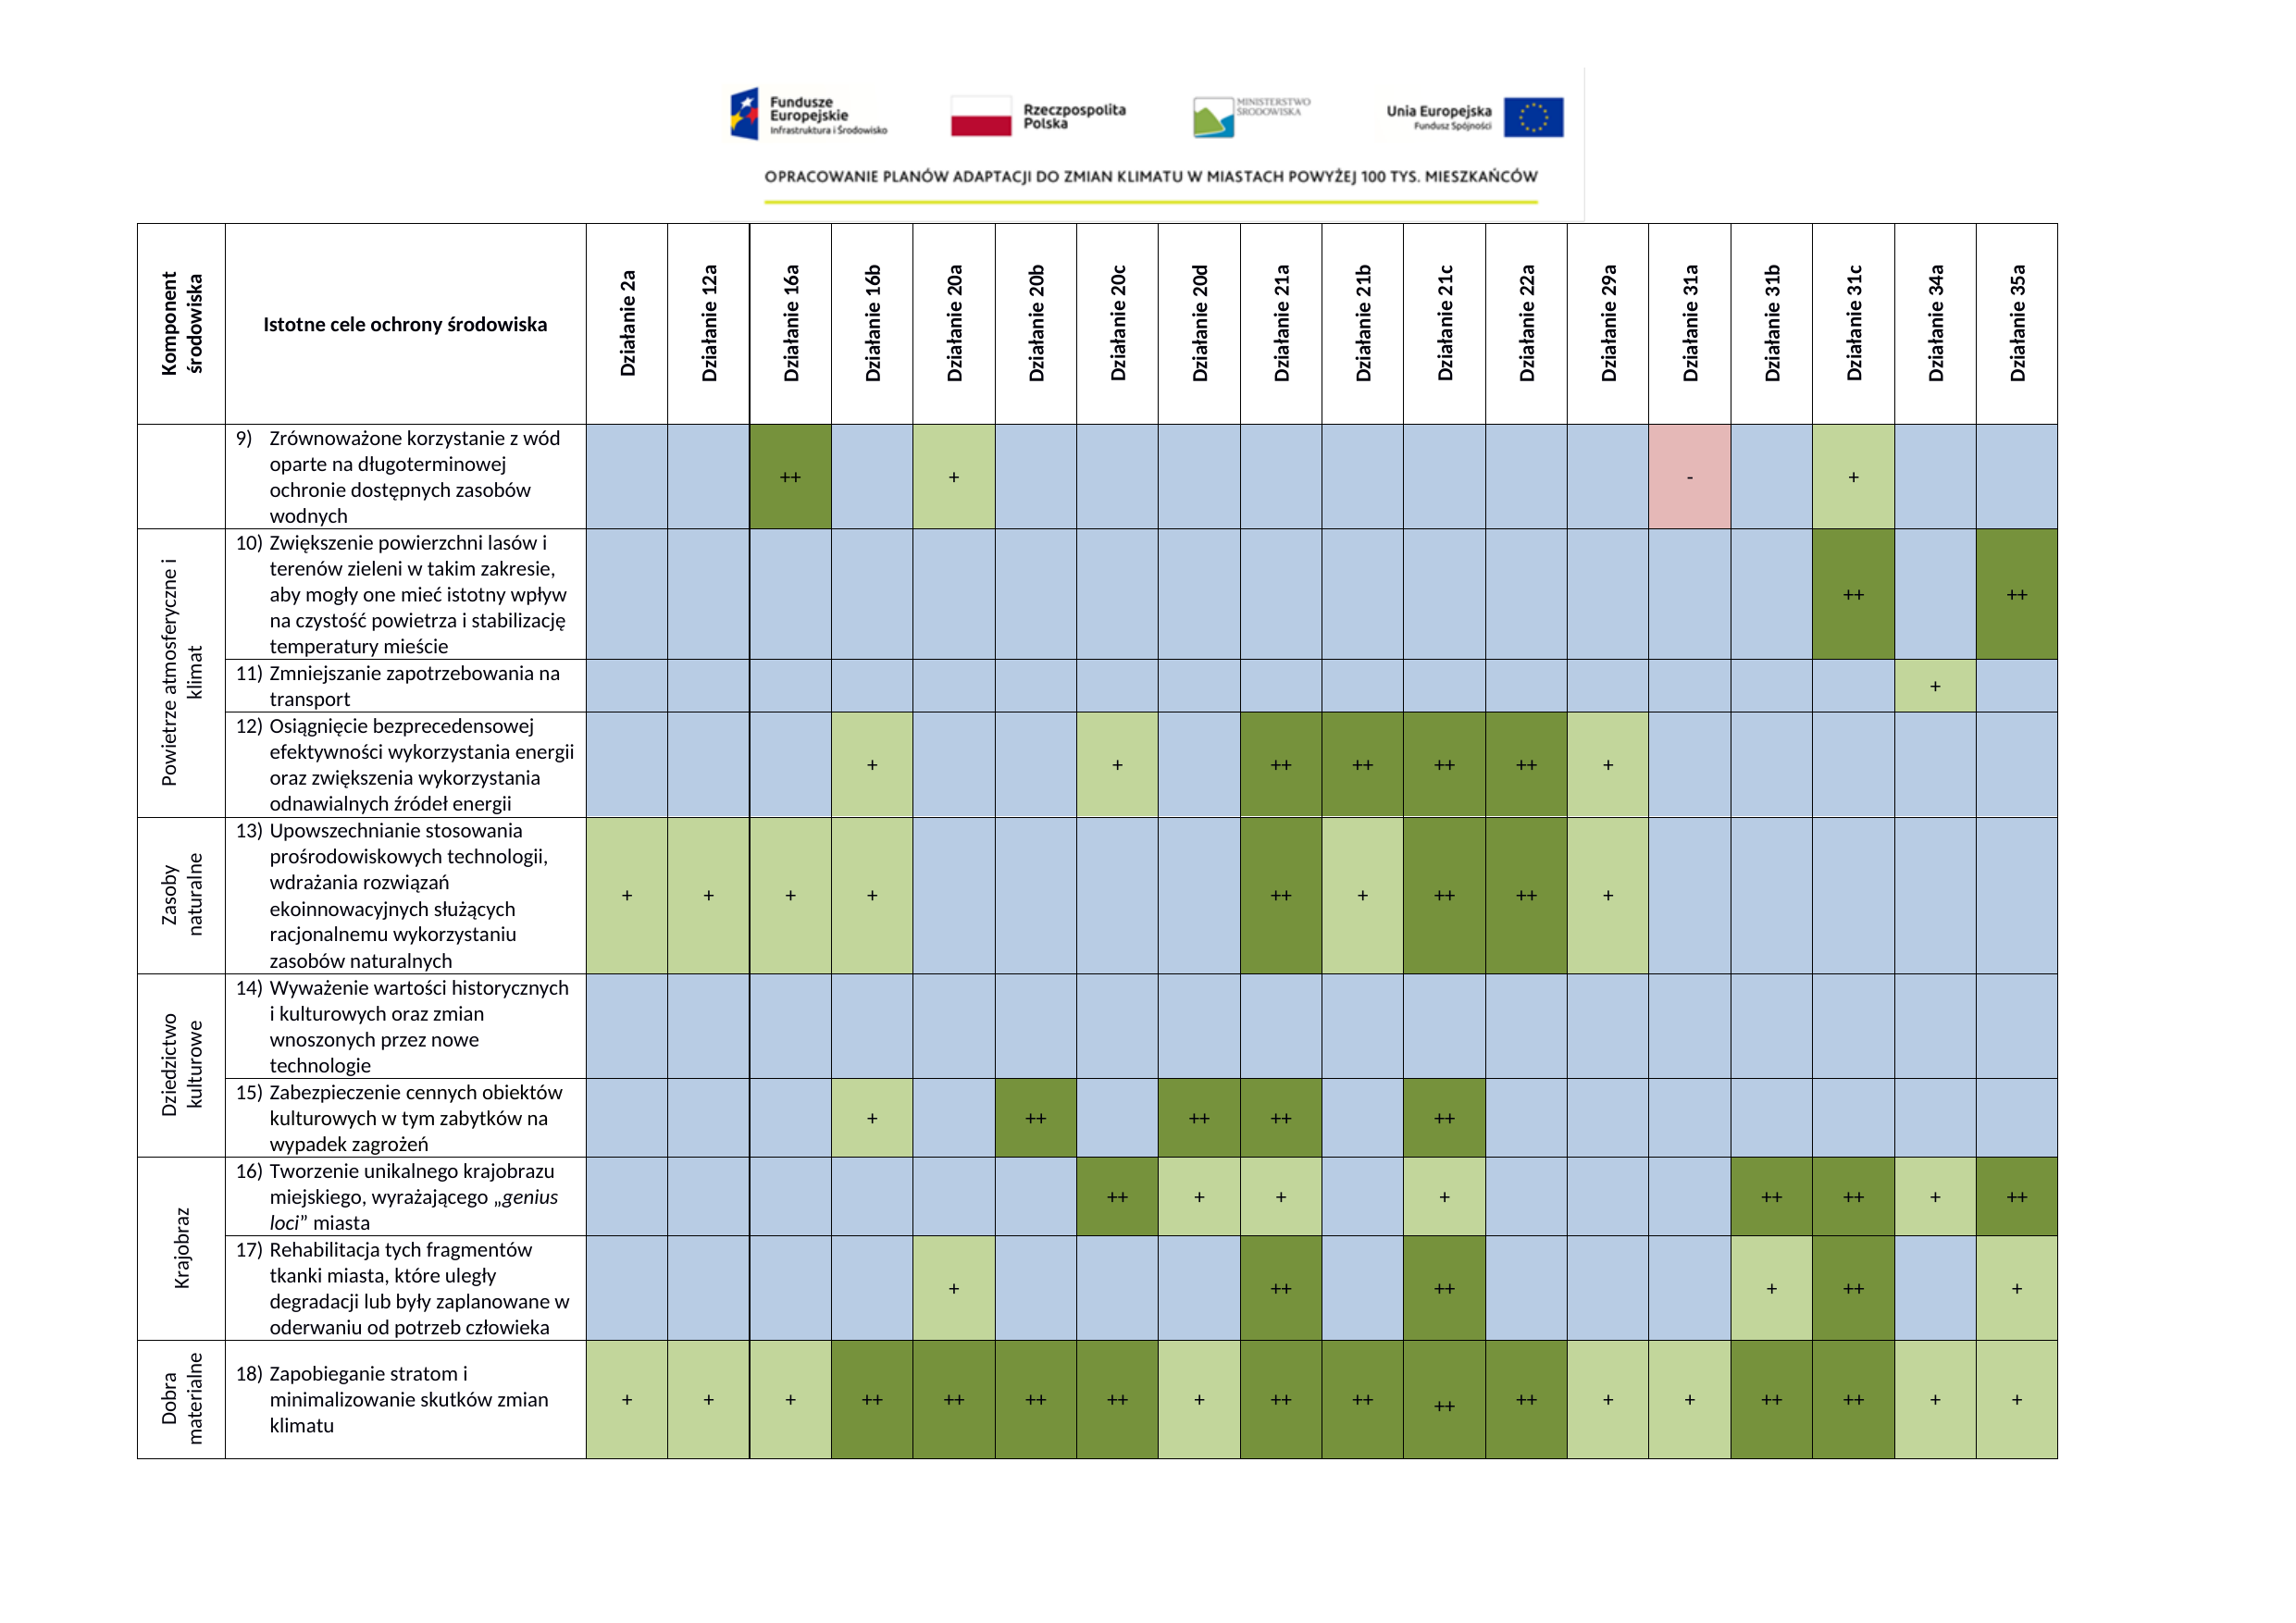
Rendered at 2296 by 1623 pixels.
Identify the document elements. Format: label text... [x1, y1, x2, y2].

table_cell [751, 974, 831, 1078]
table_cell [1813, 660, 1894, 712]
table_cell + [587, 1341, 667, 1458]
table_cell ++ [1404, 818, 1485, 973]
table_cell ++ [1977, 1158, 2057, 1235]
table_cell [1813, 1079, 1894, 1157]
table_cell [1322, 425, 1403, 528]
table_cell [1731, 660, 1812, 712]
table_cell [996, 1158, 1076, 1235]
table_cell + [1568, 712, 1648, 816]
table_cell + [832, 712, 912, 816]
table_cell ++ [1486, 818, 1567, 973]
table_cell [1649, 1158, 1731, 1235]
table_cell [668, 529, 749, 659]
table_cell ++ [1077, 1158, 1158, 1235]
table_cell Zwiększenie powierzchni lasów i terenów zieleni w takim zakresie, aby mogły one mieć istotny wpływ na czystość powietrza i stabilizację temperatury mieście [226, 529, 586, 659]
table_header Działanie 16b [832, 224, 912, 424]
table_header Komponent środowiska [138, 224, 225, 424]
table_header Działanie 16a [751, 224, 831, 424]
table_cell [751, 712, 831, 816]
table_cell [1159, 974, 1240, 1078]
table_cell [913, 818, 995, 973]
table_cell ++ [1813, 529, 1894, 659]
table_cell ++ [1813, 1236, 1894, 1340]
table_cell ++ [1241, 1079, 1322, 1157]
table_cell [1977, 660, 2057, 712]
table_cell [1159, 660, 1240, 712]
table_cell ++ [1731, 1158, 1812, 1235]
table_cell [913, 1158, 995, 1235]
table_cell + [1077, 712, 1158, 816]
table_cell [1486, 425, 1567, 528]
table_cell [832, 529, 912, 659]
table_cell [1404, 974, 1485, 1078]
table_cell [587, 1079, 667, 1157]
table_header Działanie 20c [1077, 224, 1158, 424]
table_cell [913, 529, 995, 659]
table_cell [1568, 1079, 1648, 1157]
table_cell Zmniejszanie zapotrzebowania na transport [226, 660, 586, 712]
table_cell ++ [996, 1079, 1076, 1157]
table_cell [913, 660, 995, 712]
table_cell + [668, 818, 749, 973]
table_cell [751, 660, 831, 712]
table_cell [587, 660, 667, 712]
table_cell ++ [1322, 712, 1403, 816]
table_cell + [1649, 1341, 1731, 1458]
table_cell + [832, 1079, 912, 1157]
table_cell [1568, 529, 1648, 659]
table_cell + [1159, 1341, 1240, 1458]
table_cell [1977, 425, 2057, 528]
table_cell [1568, 974, 1648, 1078]
table_cell [587, 425, 667, 528]
table_cell [1322, 529, 1403, 659]
table_header Działanie 20b [996, 224, 1076, 424]
table_cell [1895, 974, 1976, 1078]
table_cell [1159, 818, 1240, 973]
table_cell [1977, 974, 2057, 1078]
table_header Działanie 12a [668, 224, 749, 424]
table_cell ++ [1159, 1079, 1240, 1157]
table_cell [587, 712, 667, 816]
table_cell [913, 712, 995, 816]
table_cell ++ [1813, 1158, 1894, 1235]
table_cell Tworzenie unikalnego krajobrazu miejskiego, wyrażającego „genius loci” miasta [226, 1158, 586, 1235]
table_cell [1486, 529, 1567, 659]
table_cell + [913, 425, 995, 528]
table_cell + [1895, 1158, 1976, 1235]
table_cell ++ [1322, 1341, 1403, 1458]
table_cell [1322, 660, 1403, 712]
table_cell [913, 1079, 995, 1157]
table_cell [832, 425, 912, 528]
table_cell [913, 974, 995, 1078]
table_cell ++ [832, 1341, 912, 1458]
table_cell [1486, 1158, 1567, 1235]
table_cell [1241, 425, 1322, 528]
table_header Działanie 31a [1649, 224, 1731, 424]
table_cell [1077, 1079, 1158, 1157]
table_cell [751, 1079, 831, 1157]
table_cell [996, 425, 1076, 528]
table_cell [1486, 1079, 1567, 1157]
table_cell [832, 1236, 912, 1340]
table_cell Zabezpieczenie cennych obiektów kulturowych w tym zabytków na wypadek zagrożeń [226, 1079, 586, 1157]
table_header Działanie 21b [1322, 224, 1403, 424]
table_cell [668, 1236, 749, 1340]
table_cell [1731, 974, 1812, 1078]
table_cell [1159, 529, 1240, 659]
table_cell [1895, 425, 1976, 528]
table_cell [1813, 974, 1894, 1078]
table_cell Osiągnięcie bezprecedensowej efektywności wykorzystania energii oraz zwiększenia wykorzystania odnawialnych źródeł energii [226, 712, 586, 816]
table_cell Krajobraz [138, 1158, 225, 1340]
table_cell [1895, 712, 1976, 816]
table_cell ++ [751, 425, 831, 528]
table_cell [587, 1236, 667, 1340]
table_cell [1649, 529, 1731, 659]
table_cell [996, 974, 1076, 1078]
table_cell ++ [996, 1341, 1076, 1458]
table_cell [1731, 529, 1812, 659]
table_header Działanie 31c [1813, 224, 1894, 424]
table_cell ++ [1404, 712, 1485, 816]
table_cell + [1977, 1341, 2057, 1458]
table_cell [1568, 1158, 1648, 1235]
table_header Działanie 31b [1731, 224, 1812, 424]
table_cell [1404, 529, 1485, 659]
table_cell [751, 1158, 831, 1235]
table_cell Zasoby naturalne [138, 818, 225, 973]
table_cell [996, 818, 1076, 973]
table_cell [1077, 529, 1158, 659]
table_cell [751, 1236, 831, 1340]
table_cell + [1568, 1341, 1648, 1458]
table_cell + [751, 1341, 831, 1458]
table_cell [1322, 974, 1403, 1078]
table_cell ++ [913, 1341, 995, 1458]
table_cell [1322, 1236, 1403, 1340]
table_cell [1159, 425, 1240, 528]
table_cell [832, 660, 912, 712]
table_cell [668, 974, 749, 1078]
table_cell Dziedzictwo kulturowe [138, 974, 225, 1157]
table_cell + [1404, 1158, 1485, 1235]
table_cell + [1322, 818, 1403, 973]
table_cell [1895, 529, 1976, 659]
table_cell [1404, 660, 1485, 712]
table_cell [1977, 818, 2057, 973]
table_cell [1077, 1236, 1158, 1340]
table_cell ++ [1077, 1341, 1158, 1458]
table_cell [1649, 1236, 1731, 1340]
table_header Działanie 20a [913, 224, 995, 424]
table_cell [1895, 1079, 1976, 1157]
table_cell [1895, 1236, 1976, 1340]
table_cell [1813, 712, 1894, 816]
table_cell ++ [1486, 1341, 1567, 1458]
table_cell [1977, 1079, 2057, 1157]
table_cell + [1241, 1158, 1322, 1235]
table_cell [996, 660, 1076, 712]
table_cell [1649, 712, 1731, 816]
table_cell [1568, 425, 1648, 528]
table_cell Upowszechnianie stosowania prośrodowiskowych technologii, wdrażania rozwiązań ekoinnowacyjnych służących racjonalnemu wykorzystaniu zasobów naturalnych [226, 818, 586, 973]
table_cell [1486, 1236, 1567, 1340]
table_cell [1077, 425, 1158, 528]
table_cell [1731, 818, 1812, 973]
table_cell + [751, 818, 831, 973]
table_cell Zrównoważone korzystanie z wód oparte na długoterminowej ochronie dostępnych zasobów wodnych [226, 425, 586, 528]
table_cell - [1649, 425, 1731, 528]
table_cell [1568, 1236, 1648, 1340]
table_cell ++ [1241, 1236, 1322, 1340]
table_cell [1077, 974, 1158, 1078]
table_cell [1649, 1079, 1731, 1157]
table_cell + [913, 1236, 995, 1340]
table_cell [1322, 1158, 1403, 1235]
table_cell ++ [1241, 818, 1322, 973]
table_cell [668, 1158, 749, 1235]
table_cell [832, 1158, 912, 1235]
table_cell [1977, 712, 2057, 816]
table_cell [1241, 529, 1322, 659]
table_cell + [668, 1341, 749, 1458]
table_cell [1077, 818, 1158, 973]
table_cell + [1895, 1341, 1976, 1458]
table_cell [668, 1079, 749, 1157]
table_cell ++ [1404, 1236, 1485, 1340]
table_cell [1159, 1236, 1240, 1340]
table_cell [996, 712, 1076, 816]
table_cell [1895, 818, 1976, 973]
table_header Działanie 35a [1977, 224, 2057, 424]
table_cell ++ [1404, 1079, 1485, 1157]
table_cell [1077, 660, 1158, 712]
table_cell + [1731, 1236, 1812, 1340]
table_cell [1486, 660, 1567, 712]
table_header Działanie 29a [1568, 224, 1648, 424]
table_cell ++ [1241, 712, 1322, 816]
table_cell + [832, 818, 912, 973]
table_cell [1813, 818, 1894, 973]
table_cell [587, 529, 667, 659]
table_header Działanie 21a [1241, 224, 1322, 424]
table_cell [996, 529, 1076, 659]
table_header Działanie 2a [587, 224, 667, 424]
table_header Działanie 21c [1404, 224, 1485, 424]
table_cell [587, 1158, 667, 1235]
table_cell + [1813, 425, 1894, 528]
table_cell Dobra materialne [138, 1341, 225, 1458]
table_cell [1649, 974, 1731, 1078]
table_cell Wyważenie wartości historycznych i kulturowych oraz zmian wnoszonych przez nowe technologie [226, 974, 586, 1078]
table_header Istotne cele ochrony środowiska [226, 224, 586, 424]
table_cell [668, 712, 749, 816]
table_cell ++ [1241, 1341, 1322, 1458]
table_cell [1486, 974, 1567, 1078]
table_cell [996, 1236, 1076, 1340]
table_header Działanie 20d [1159, 224, 1240, 424]
table_cell ++ [1404, 1341, 1485, 1458]
table_cell [1731, 425, 1812, 528]
table_cell [1322, 1079, 1403, 1157]
table_cell [1731, 712, 1812, 816]
table_cell [1568, 660, 1648, 712]
table_cell [1731, 1079, 1812, 1157]
table_cell ++ [1813, 1341, 1894, 1458]
table_cell Wody [138, 425, 225, 528]
picture [709, 68, 1586, 223]
table_cell + [1568, 818, 1648, 973]
table_cell + [1895, 660, 1976, 712]
table_cell + [1977, 1236, 2057, 1340]
table_cell [1241, 974, 1322, 1078]
table_cell ++ [1977, 529, 2057, 659]
table_cell [1649, 818, 1731, 973]
table_cell Powietrze atmosferyczne i klimat [138, 529, 225, 816]
table_cell [1649, 660, 1731, 712]
table_cell ++ [1486, 712, 1567, 816]
table_cell [587, 974, 667, 1078]
table_cell + [587, 818, 667, 973]
table_cell [751, 529, 831, 659]
table_cell Zapobieganie stratom i minimalizowanie skutków zmian klimatu [226, 1341, 586, 1458]
table_header Działanie 22a [1486, 224, 1567, 424]
table_cell [668, 660, 749, 712]
table_cell [1159, 712, 1240, 816]
table_cell [1404, 425, 1485, 528]
table_cell [1241, 660, 1322, 712]
table_cell + [1159, 1158, 1240, 1235]
table_cell Rehabilitacja tych fragmentów tkanki miasta, które uległy degradacji lub były zaplanowane w oderwaniu od potrzeb człowieka [226, 1236, 586, 1340]
table_cell [832, 974, 912, 1078]
table_header Działanie 34a [1895, 224, 1976, 424]
table_cell [668, 425, 749, 528]
table_cell ++ [1731, 1341, 1812, 1458]
